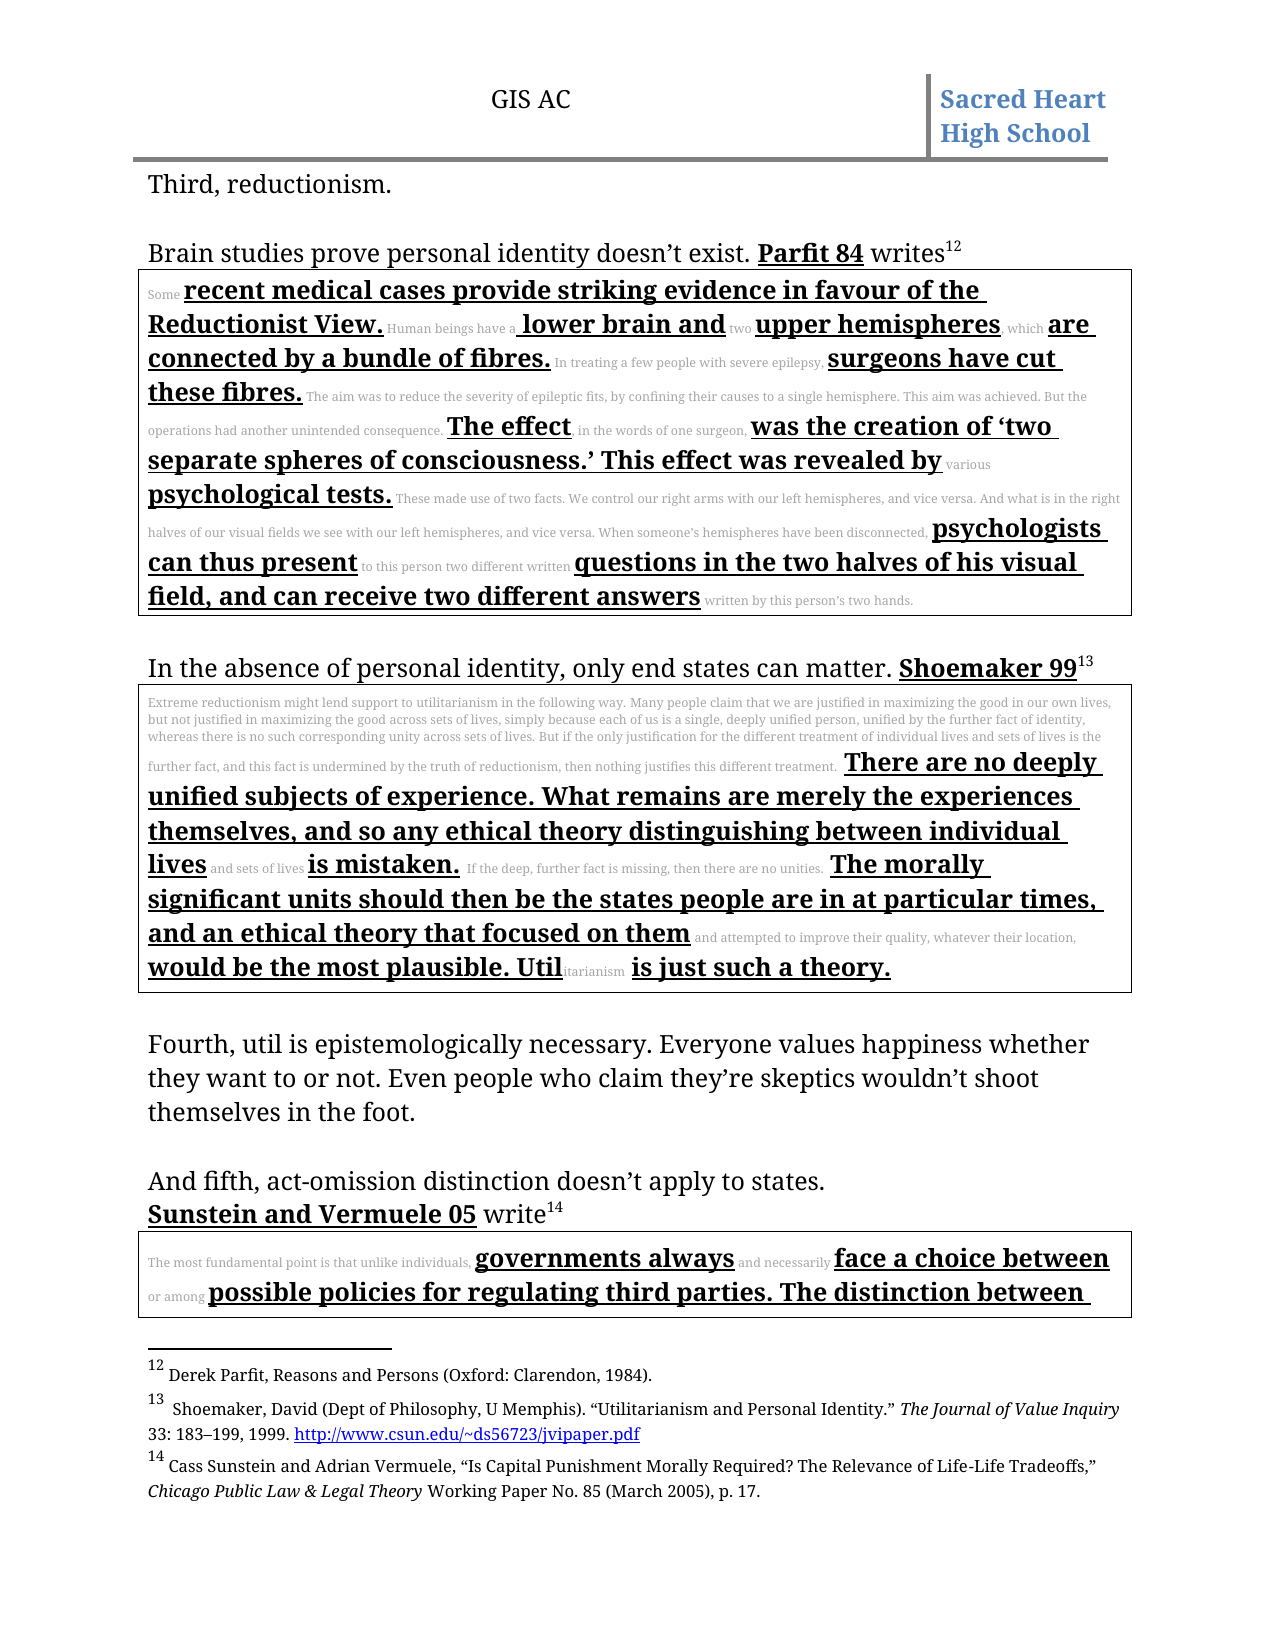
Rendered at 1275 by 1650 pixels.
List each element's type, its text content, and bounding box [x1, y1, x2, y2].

text Some recent medical cases provide striking evidence in favour of the Reductionist View. Human beings have a lower brain and two upper hemispheres, which are connected by a bundle of fibres. In treating a few people with severe epilepsy, surgeons have cut these fibres. The aim was to reduce the severity of epileptic fits, by confining their causes to a single hemisphere. This aim was achieved. But the operations had another unintended consequence. The effect, in the words of one surgeon, was the creation of ‘two separate spheres of consciousness.’ This effect was revealed by various psychological tests. These made use of two facts. We control our right arms with our left hemispheres, and vice versa. And what is in the right halves of our visual fields we see with our left hemispheres, and vice versa. When someone’s hemispheres have been disconnected, psychologists can thus present to this person two different written questions in the two halves of his visual field, and can receive two different answers written by this person’s two hands. [139, 270, 1131, 615]
text Sunstein and Vermuele 05 write [148, 1197, 1122, 1231]
text Third, reductionism. [148, 167, 1122, 201]
text Extreme reductionism might lend support to utilitarianism in the following way. Many people claim that we are justified in maximizing the good in our own lives, but not justified in maximizing the good across sets of lives, simply because each of us is a single, deeply unified person, unified by the further fact of identity, whereas there is no such corresponding unity across sets of lives. But if the only justification for the different treatment of individual lives and sets of lives is the further fact, and this fact is undermined by the truth of reductionism, then nothing justifies this different treatment. There are no deeply unified subjects of experience. What remains are merely the experiences themselves, and so any ethical theory distinguishing between individual lives and sets of lives is mistaken. If the deep, further fact is missing, then there are no unities. The morally significant units should then be the states people are in at particular times, and an ethical theory that focused on them and attempted to improve their quality, whatever their location, would be the most plausible. Utilitarianism is just such a theory. [139, 685, 1131, 992]
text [139, 1232, 1131, 1317]
text In the absence of personal identity, only end states can matter. Shoemaker 99 [148, 650, 1122, 684]
text Brain studies prove personal identity doesn’t exist. Parfit 84 writes [148, 235, 1122, 269]
text And fifth, act-omission distinction doesn’t apply to states. [148, 1163, 1122, 1197]
text Fourth, util is epistemologically necessary. Everyone values happiness whether they want to or not. Even people who claim they’re skeptics wouldn’t shoot themselves in the foot. [148, 1027, 1122, 1129]
